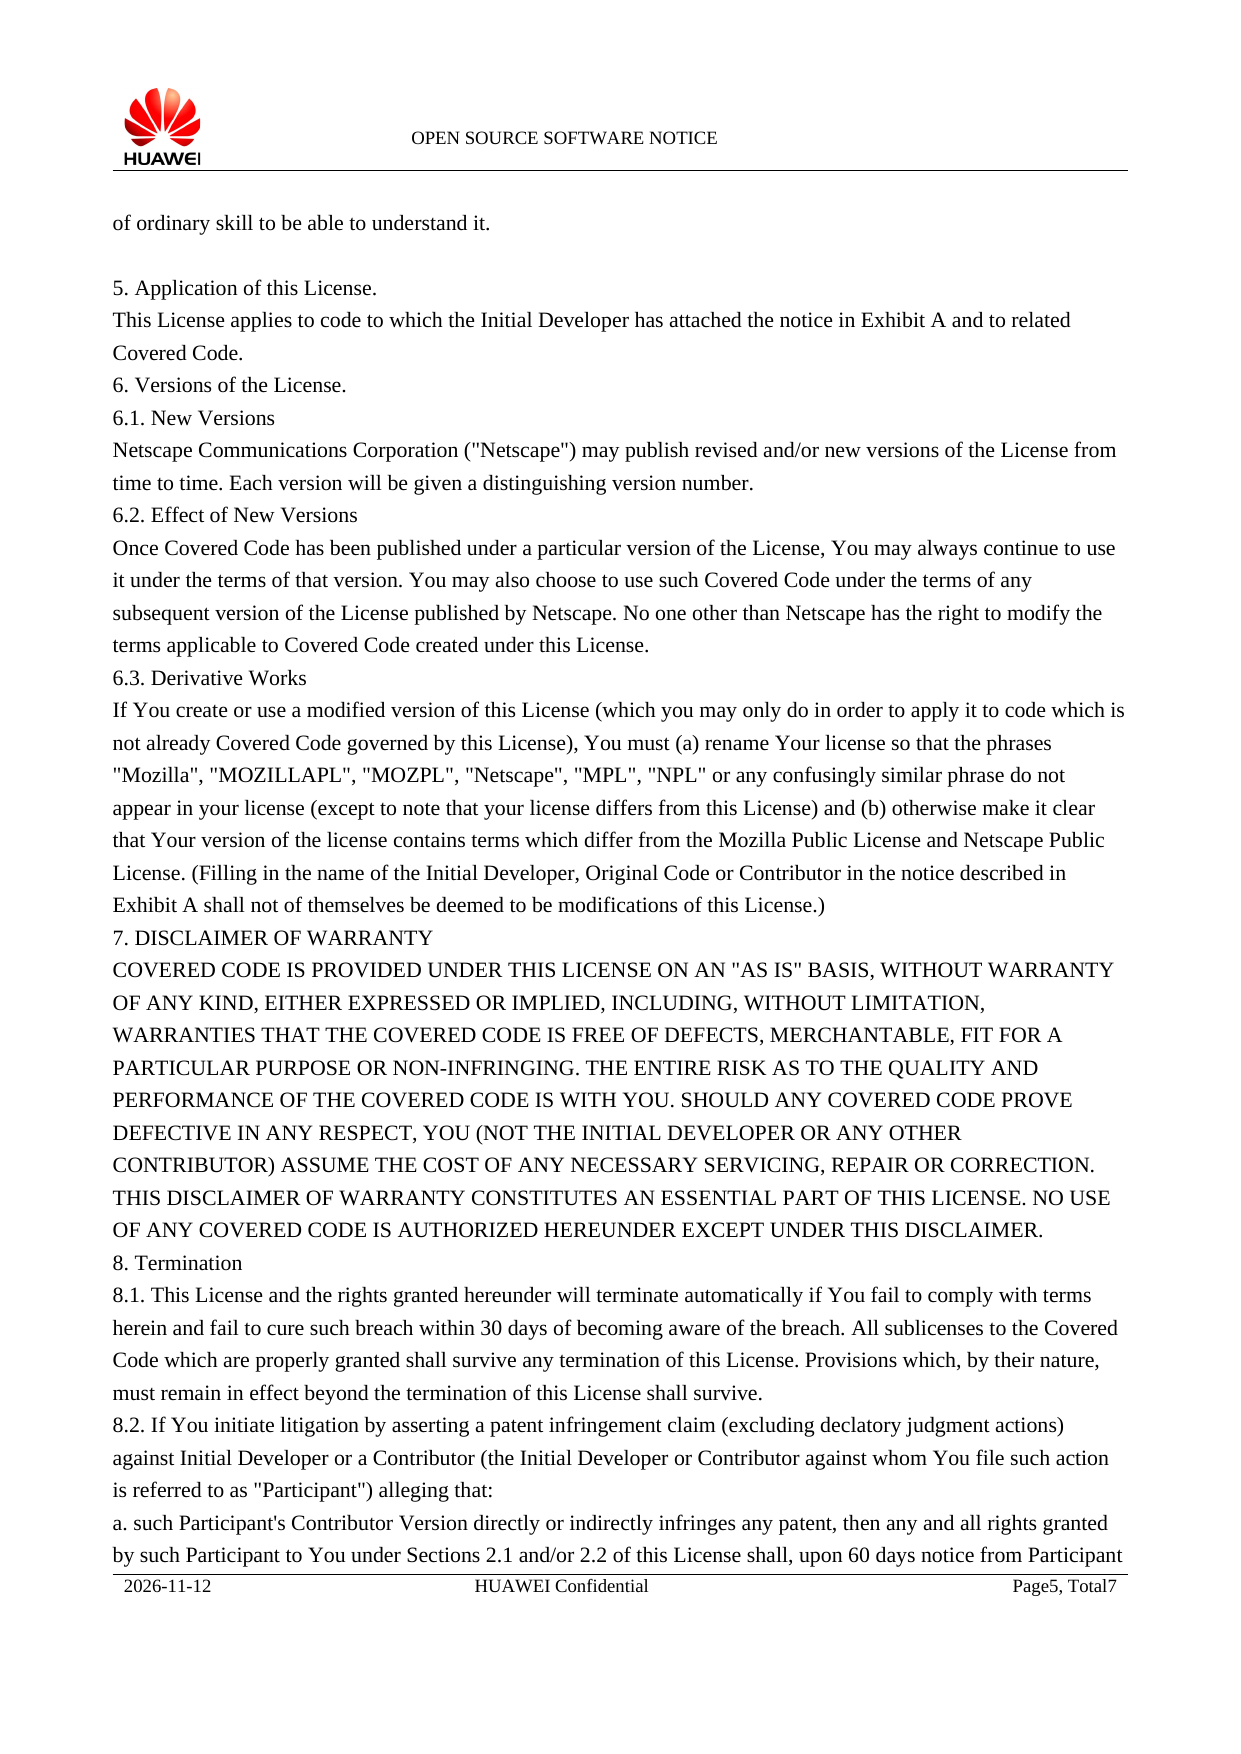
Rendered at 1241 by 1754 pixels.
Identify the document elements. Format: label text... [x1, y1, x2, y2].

picture [124, 88, 201, 165]
